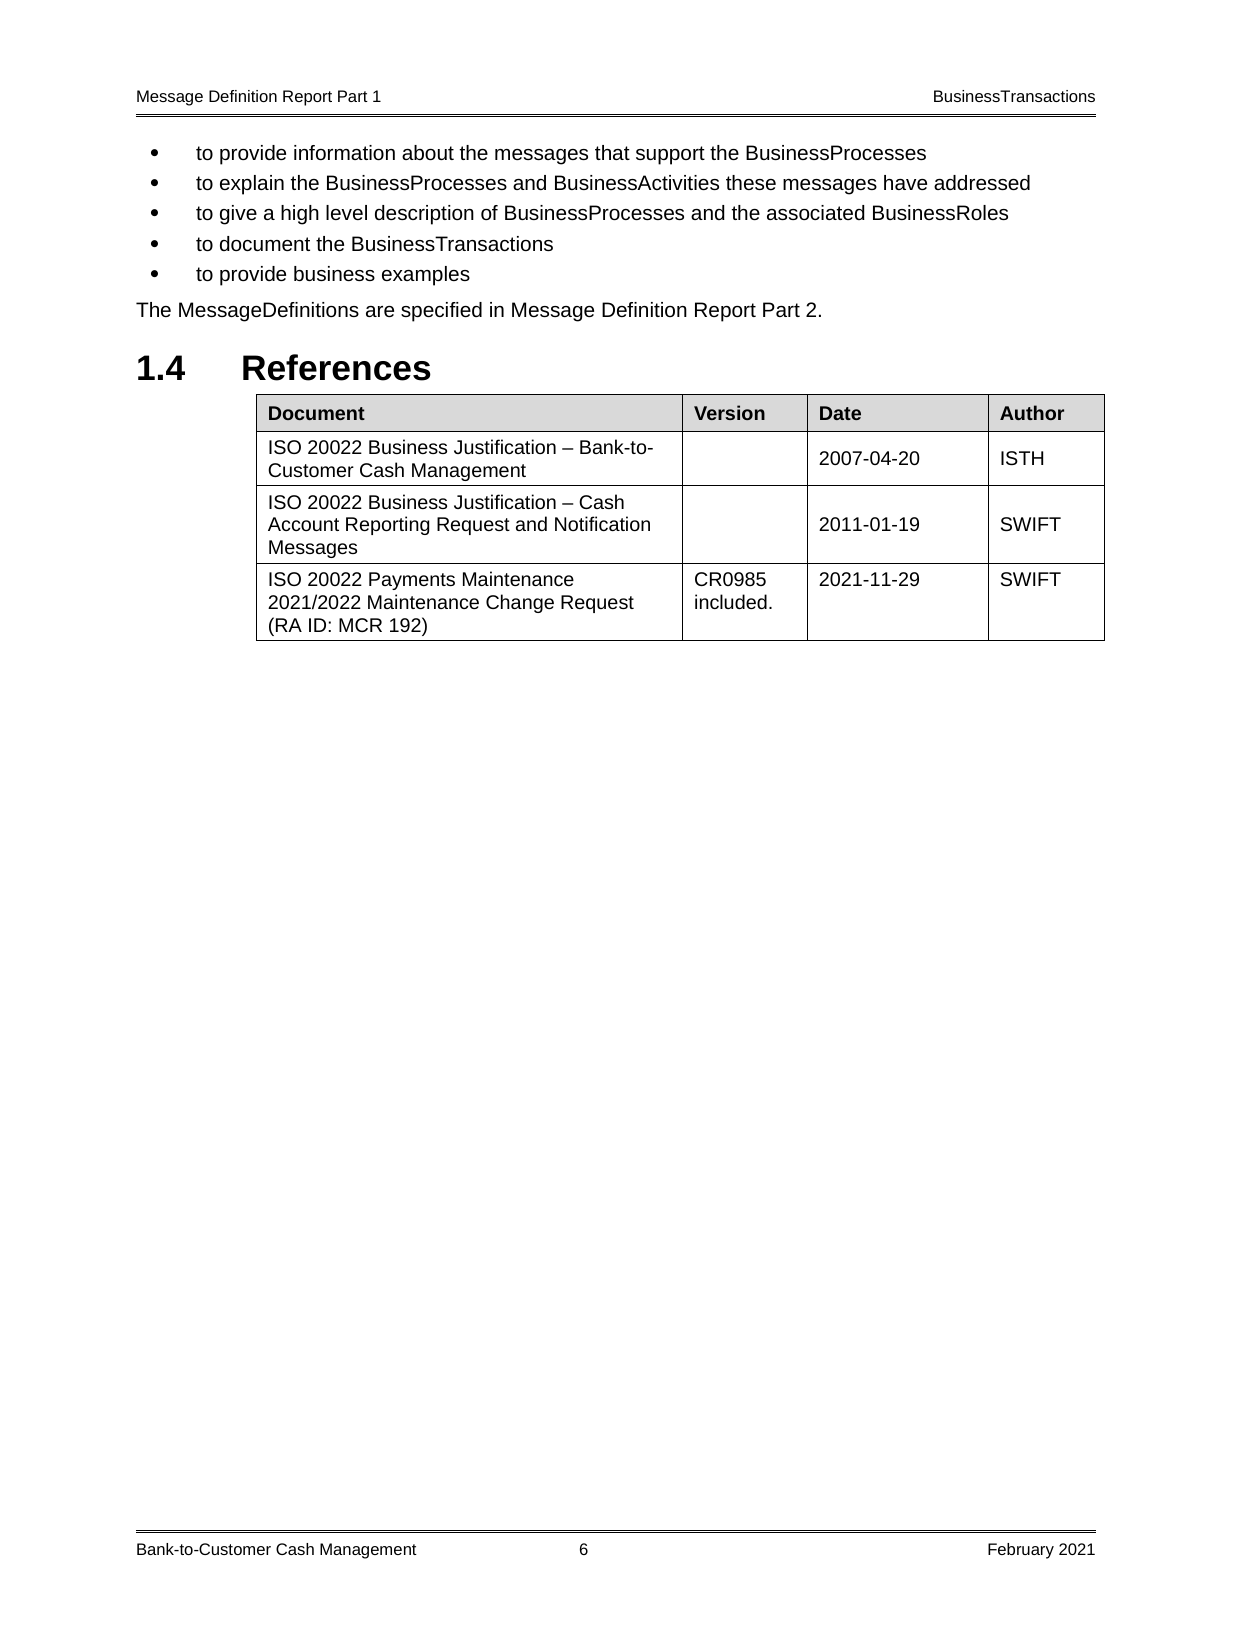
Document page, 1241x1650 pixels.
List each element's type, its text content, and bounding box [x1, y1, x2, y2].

table_cell ISTH [989, 432, 1104, 485]
list to explain the BusinessProcesses and BusinessActivities these messages have addressed [151, 171, 1104, 195]
list to give a high level description of BusinessProcesses and the associated BusinessRoles [151, 201, 1104, 225]
table_cell [683, 432, 807, 485]
table_cell 2021-11-29 [808, 564, 988, 640]
table_header Date [808, 395, 988, 431]
list to provide business examples [151, 262, 1104, 286]
table_cell 2007-04-20 [808, 432, 988, 485]
table_cell ISO 20022 Business Justification – Bank-to-Customer Cash Management [257, 432, 682, 485]
table_cell CR0985 included. [683, 564, 807, 640]
table_cell SWIFT [989, 564, 1104, 640]
subtitle References [136, 347, 1104, 388]
table_cell ISO 20022 Payments Maintenance 2021/2022 Maintenance Change Request (RA ID: MCR 192) [257, 564, 682, 640]
table_header Document [257, 395, 682, 431]
table_cell ISO 20022 Business Justification – Cash Account Reporting Request and Notification Messages [257, 486, 682, 563]
table_cell [683, 486, 807, 563]
table_header Author [989, 395, 1104, 431]
list to provide information about the messages that support the BusinessProcesses [151, 141, 1104, 164]
table_header Version [683, 395, 807, 431]
text The MessageDefinitions are specified in Message Definition Report Part 2. [136, 298, 1104, 322]
table_cell 2011-01-19 [808, 486, 988, 563]
table_cell SWIFT [989, 486, 1104, 563]
list to document the BusinessTransactions [151, 231, 1104, 256]
